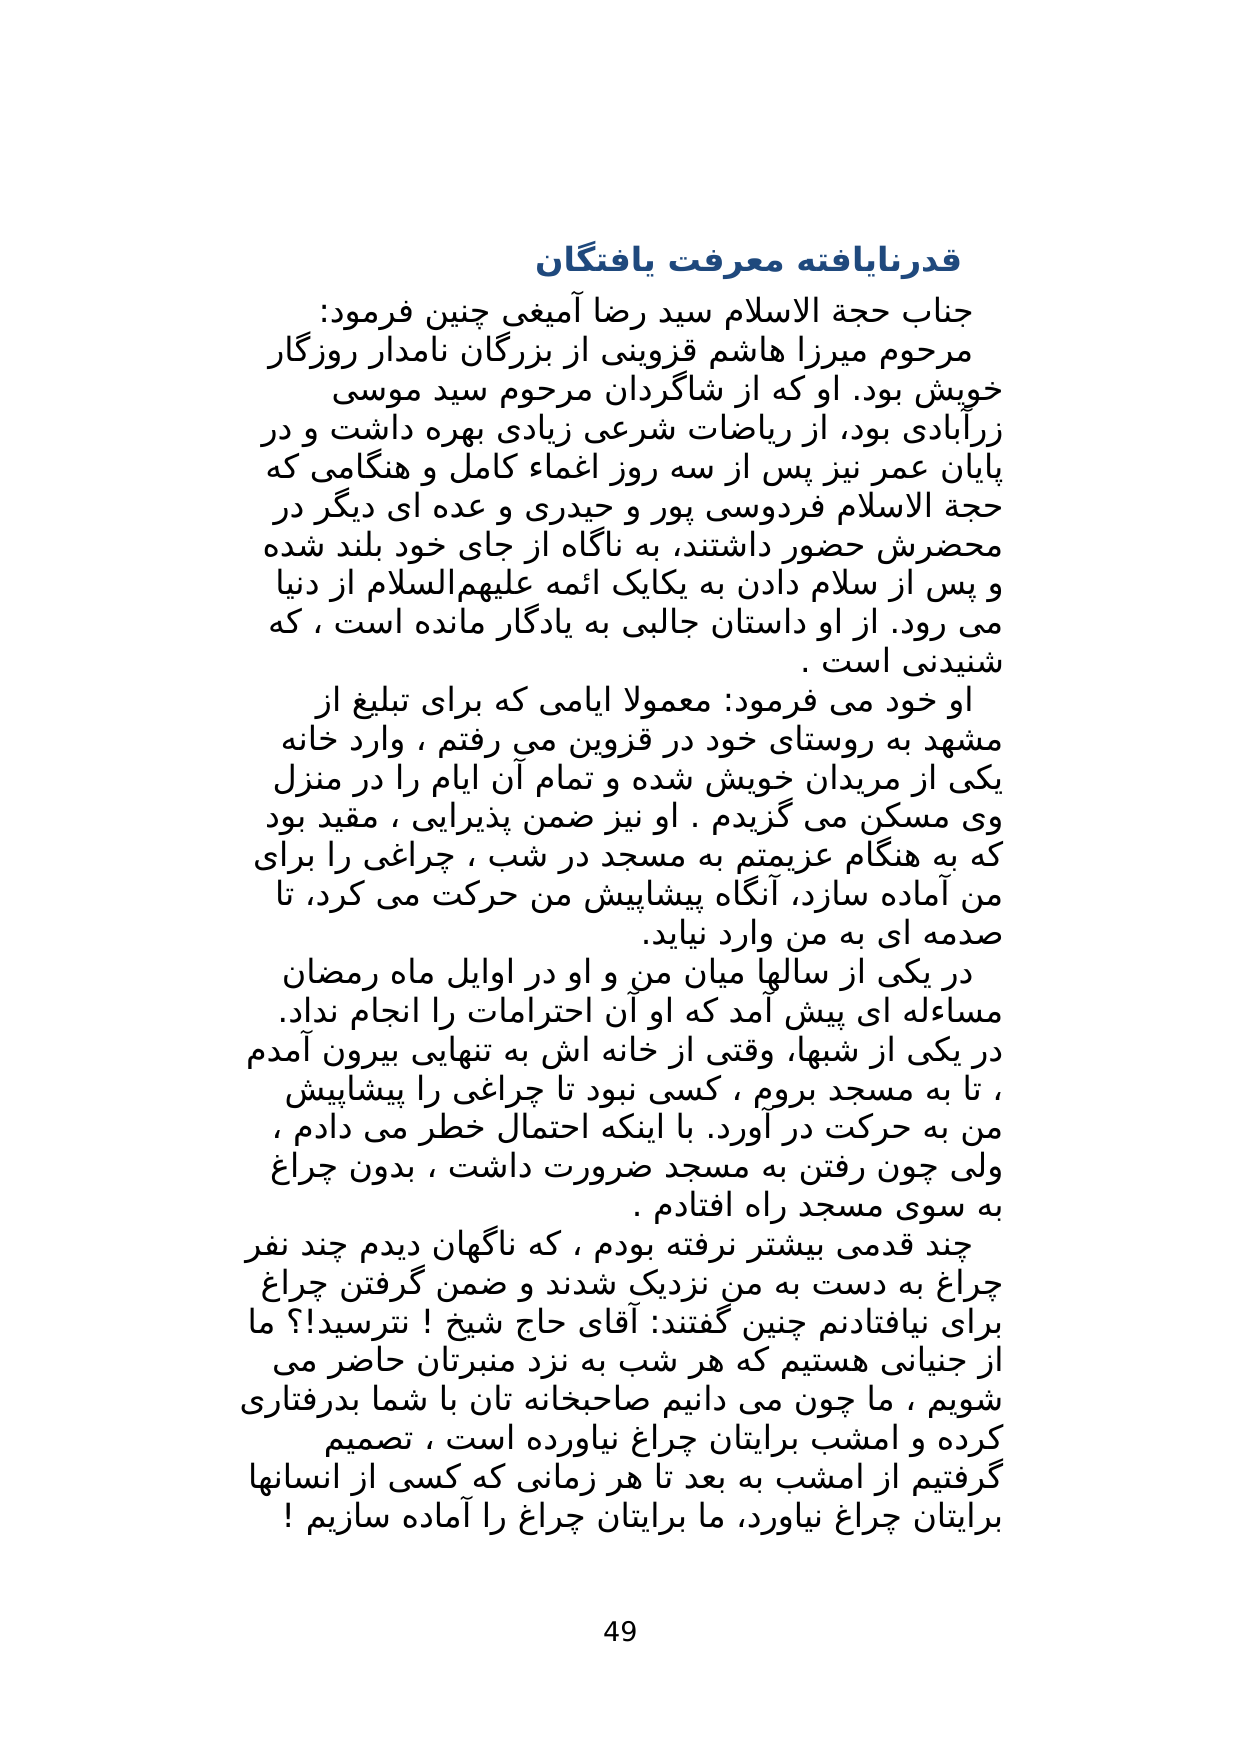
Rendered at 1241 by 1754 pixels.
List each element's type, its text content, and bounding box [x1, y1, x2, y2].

subtitle قدرنایافته معرفت یافتگان [236, 241, 1004, 279]
text جناب حجة الاسلام سید رضا آمیغی چنین فرمود: [236, 292, 1004, 331]
text چند قدمی بیشتر نرفته بودم ، که ناگهان دیدم چند نفر چراغ به دست به من نزدیک شدند و ضمن گرفتن چراغ برای نیافتادنم چنین گفتند: آقای حاج شیخ ! نترسید!؟ ما از جنیانی هستیم که هر شب به نزد منبرتان حاضر می شویم ، ما چون می دانیم صاحبخانه تان با شما بدرفتاری کرده و امشب برایتان چراغ نیاورده است ، تصمیم گرفتیم از امشب به بعد تا هر زمانی که کسی از انسانها برایتان چراغ نیاورد، ما برایتان چراغ را آماده سازیم ! [236, 1224, 1004, 1535]
text مرحوم میرزا هاشم قزوینی از بزرگان نامدار روزگار خویش بود. او که از شاگردان مرحوم سید موسی زرآبادی بود، از ریاضات شرعی زیادی بهره داشت و در پایان عمر نیز پس از سه روز اغماء کامل و هنگامی که حجة الاسلام فردوسی پور و حیدری و عده ای دیگر در محضرش حضور داشتند، به ناگاه از جای خود بلند شده و پس از سلام دادن به یکایک ائمه عليهم‌السلام از دنیا می رود. از او داستان جالبی به یادگار مانده است ، که شنیدنی است . [236, 331, 1004, 680]
text او خود می فرمود: معمولا ایامی که برای تبلیغ از مشهد به روستای خود در قزوین می رفتم ، وارد خانه یکی از مریدان خویش شده و تمام آن ایام را در منزل وی مسکن می گزیدم . او نیز ضمن پذیرایی ، مقید بود که به هنگام عزیمتم به مسجد در شب ، چراغی را برای من آماده سازد، آنگاه پیشاپیش من حرکت می کرد، تا صدمه ای به من وارد نیاید. [236, 680, 1004, 952]
text در یکی از سالها میان من و او در اوایل ماه رمضان مساءله ای پیش آمد که او آن احترامات را انجام نداد. در یکی از شبها، وقتی از خانه اش به تنهایی بیرون آمدم ، تا به مسجد بروم ، کسی نبود تا چراغی را پیشاپیش من به حرکت در آورد. با اینکه احتمال خطر می دادم ، ولی چون رفتن به مسجد ضرورت داشت ، بدون چراغ به سوی مسجد راه افتادم . [236, 952, 1004, 1224]
